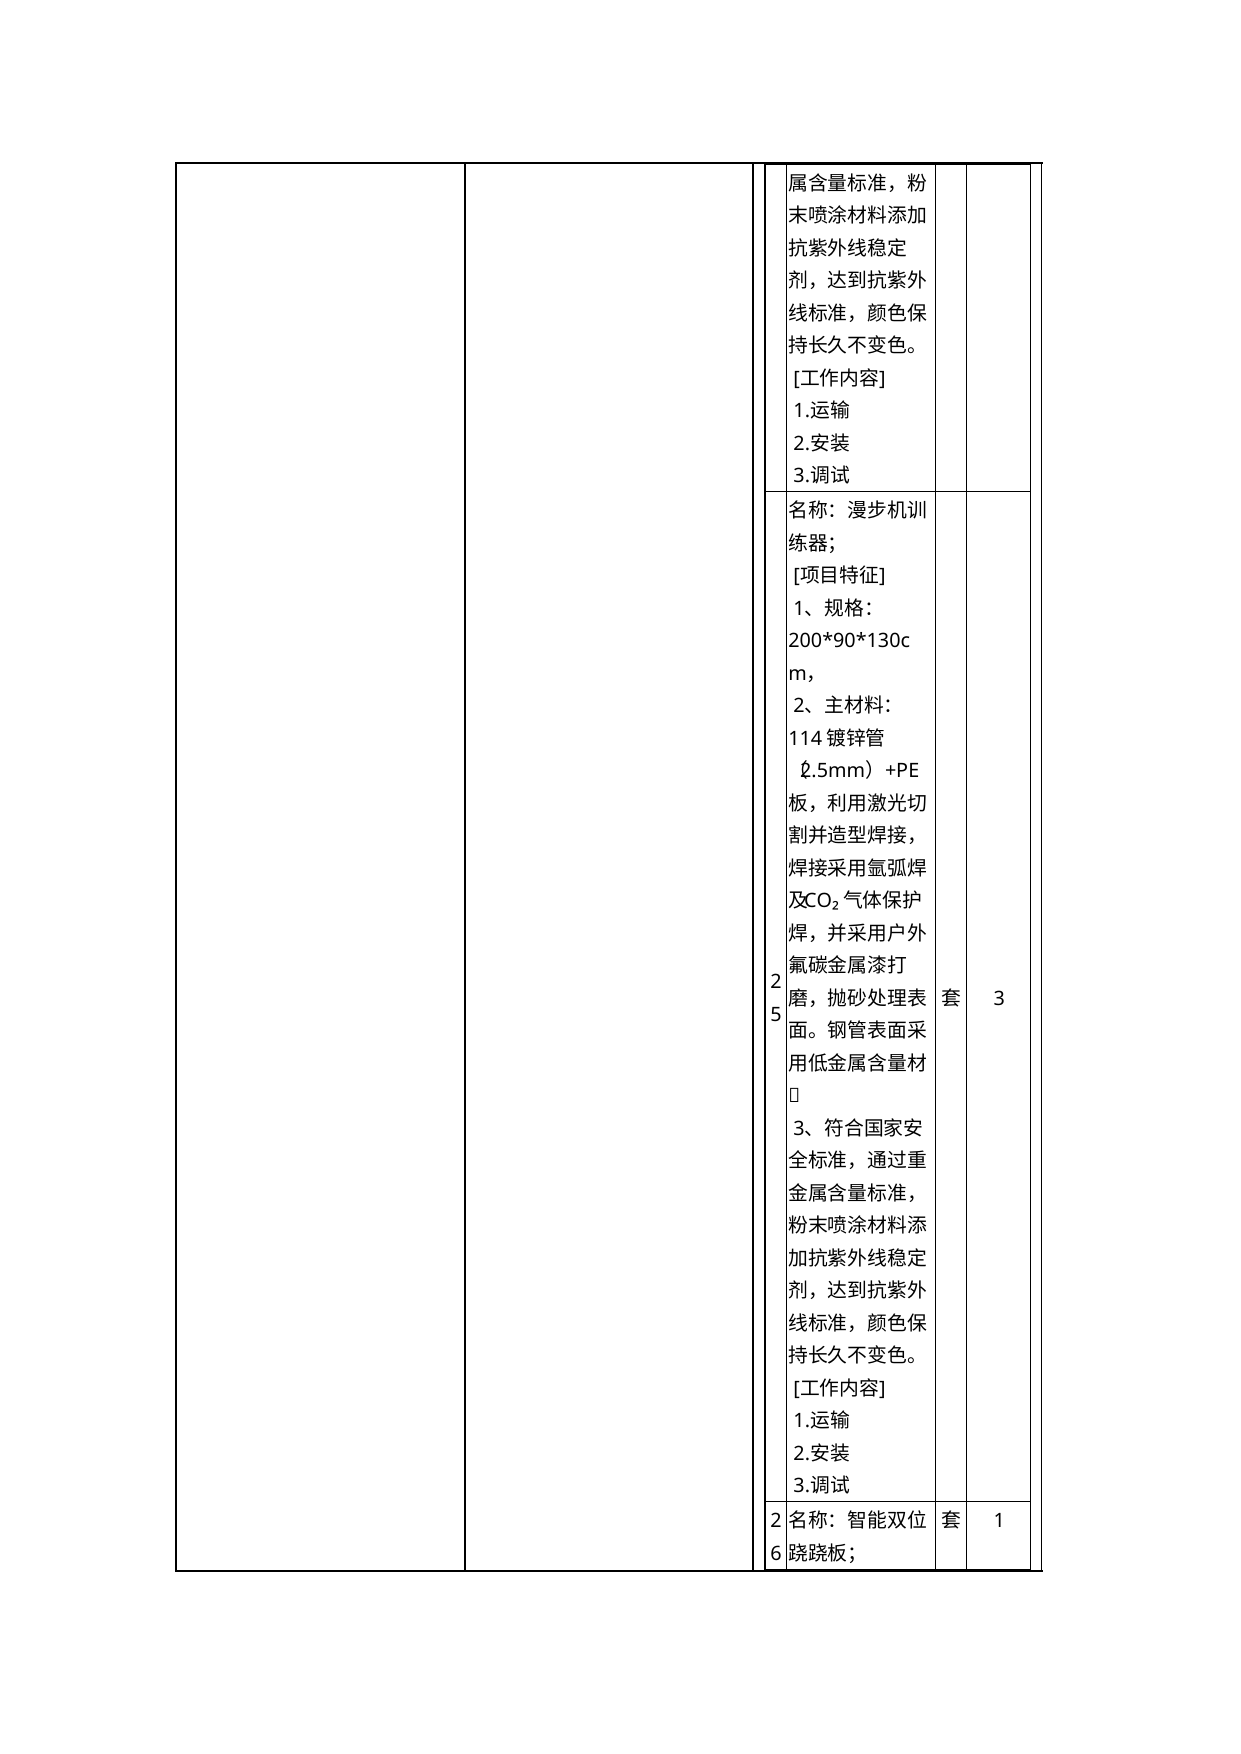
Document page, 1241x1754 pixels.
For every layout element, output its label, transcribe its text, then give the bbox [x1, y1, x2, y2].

table_cell 1 [177, 164, 464, 1570]
table_cell [754, 164, 764, 1570]
table_cell [1031, 164, 1041, 1570]
table_cell [466, 164, 752, 1570]
